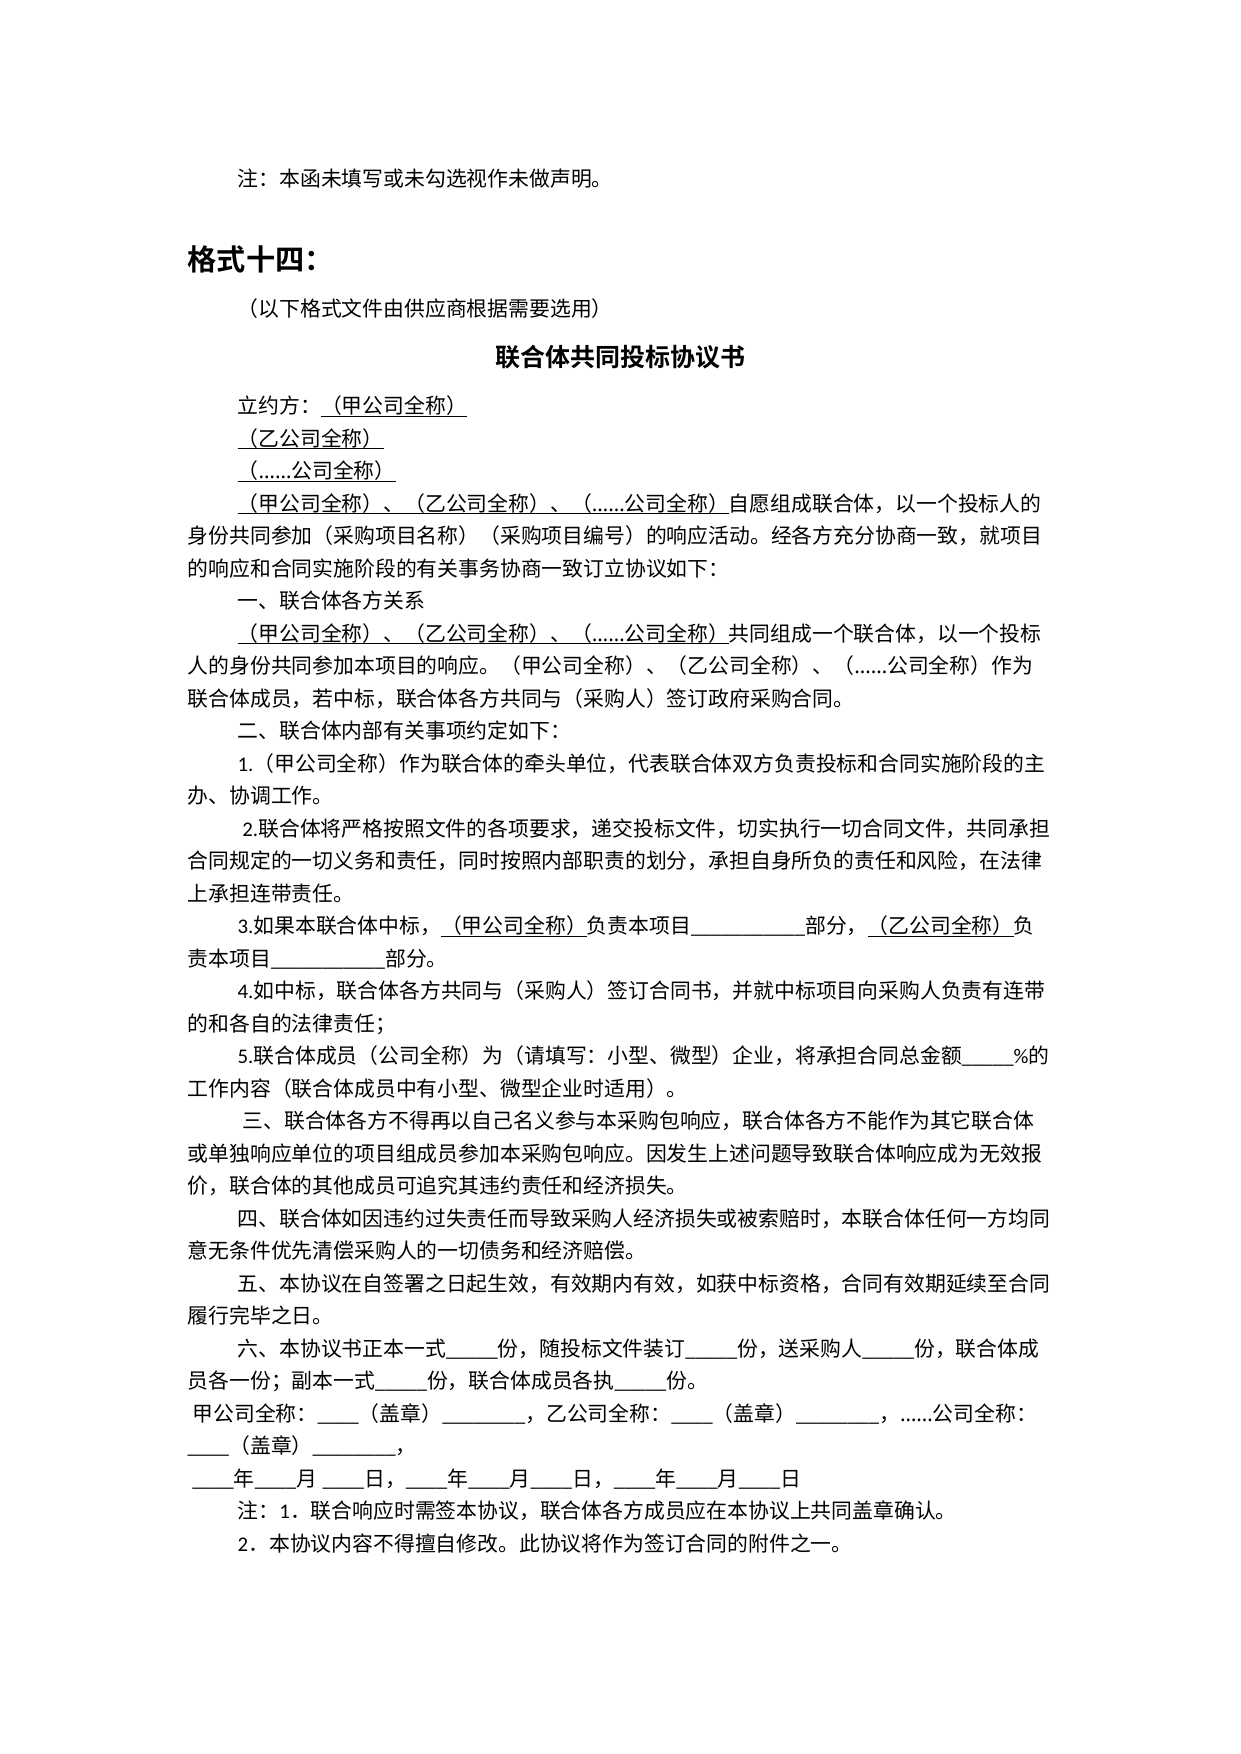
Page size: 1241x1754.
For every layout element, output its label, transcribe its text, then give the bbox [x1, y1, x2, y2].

text 联合体共同投标协议书 [187, 324, 1053, 389]
text 五、本协议在自签署之日起生效，有效期内有效，如获中标资格，合同有效期延续至合同履行完毕之日。 [187, 1267, 1053, 1332]
text 六、本协议书正本一式_____份，随投标文件装订_____份，送采购人_____份，联合体成员各一份；副本一式_____份，联合体成员各执_____份。 [187, 1332, 1053, 1397]
text 注：本函未填写或未勾选视作未做声明。 [187, 162, 1053, 194]
text ____年____月 ____日，____年____月____日，____年____月____日 [187, 1462, 1053, 1494]
text 2.联合体将严格按照文件的各项要求，递交投标文件，切实执行一切合同文件，共同承担合同规定的一切义务和责任，同时按照内部职责的划分，承担自身所负的责任和风险，在法律上承担连带责任。 [187, 812, 1053, 909]
text （甲公司全称）、（乙公司全称）、（……公司全称）自愿组成联合体，以一个投标人的身份共同参加（采购项目名称）（采购项目编号）的响应活动。经各方充分协商一致，就项目的响应和合同实施阶段的有关事务协商一致订立协议如下： [187, 487, 1053, 584]
text 4.如中标，联合体各方共同与（采购人）签订合同书，并就中标项目向采购人负责有连带的和各自的法律责任； [187, 974, 1053, 1039]
text 格式十四： [187, 227, 1053, 292]
text 1.（甲公司全称）作为联合体的牵头单位，代表联合体双方负责投标和合同实施阶段的主办、协调工作。 [187, 747, 1053, 812]
text 5.联合体成员（公司全称）为（请填写：小型、微型）企业，将承担合同总金额_____%的工作内容（联合体成员中有小型、微型企业时适用）。 [187, 1039, 1053, 1104]
text 三、联合体各方不得再以自己名义参与本采购包响应，联合体各方不能作为其它联合体或单独响应单位的项目组成员参加本采购包响应。因发生上述问题导致联合体响应成为无效报价，联合体的其他成员可追究其违约责任和经济损失。 [187, 1104, 1053, 1202]
text 一、联合体各方关系 [187, 584, 1053, 617]
text 2．本协议内容不得擅自修改。此协议将作为签订合同的附件之一。 [187, 1527, 1053, 1559]
text （……公司全称） [187, 454, 1053, 487]
text 注：1．联合响应时需签本协议，联合体各方成员应在本协议上共同盖章确认。 [187, 1494, 1053, 1527]
text （甲公司全称）、（乙公司全称）、（……公司全称）共同组成一个联合体，以一个投标人的身份共同参加本项目的响应。（甲公司全称）、（乙公司全称）、（……公司全称）作为联合体成员，若中标，联合体各方共同与（采购人）签订政府采购合同。 [187, 617, 1053, 714]
text 3.如果本联合体中标，（甲公司全称）负责本项目___________部分，（乙公司全称）负责本项目___________部分。 [187, 909, 1053, 974]
text （以下格式文件由供应商根据需要选用） [187, 292, 1053, 324]
text 四、联合体如因违约过失责任而导致采购人经济损失或被索赔时，本联合体任何一方均同意无条件优先清偿采购人的一切债务和经济赔偿。 [187, 1202, 1053, 1267]
text 二、联合体内部有关事项约定如下： [187, 714, 1053, 747]
text （乙公司全称） [187, 422, 1053, 454]
text 立约方：（甲公司全称） [187, 389, 1053, 422]
text 甲公司全称：____（盖章）________，乙公司全称：____（盖章）________，……公司全称：____（盖章）________， [187, 1397, 1053, 1462]
